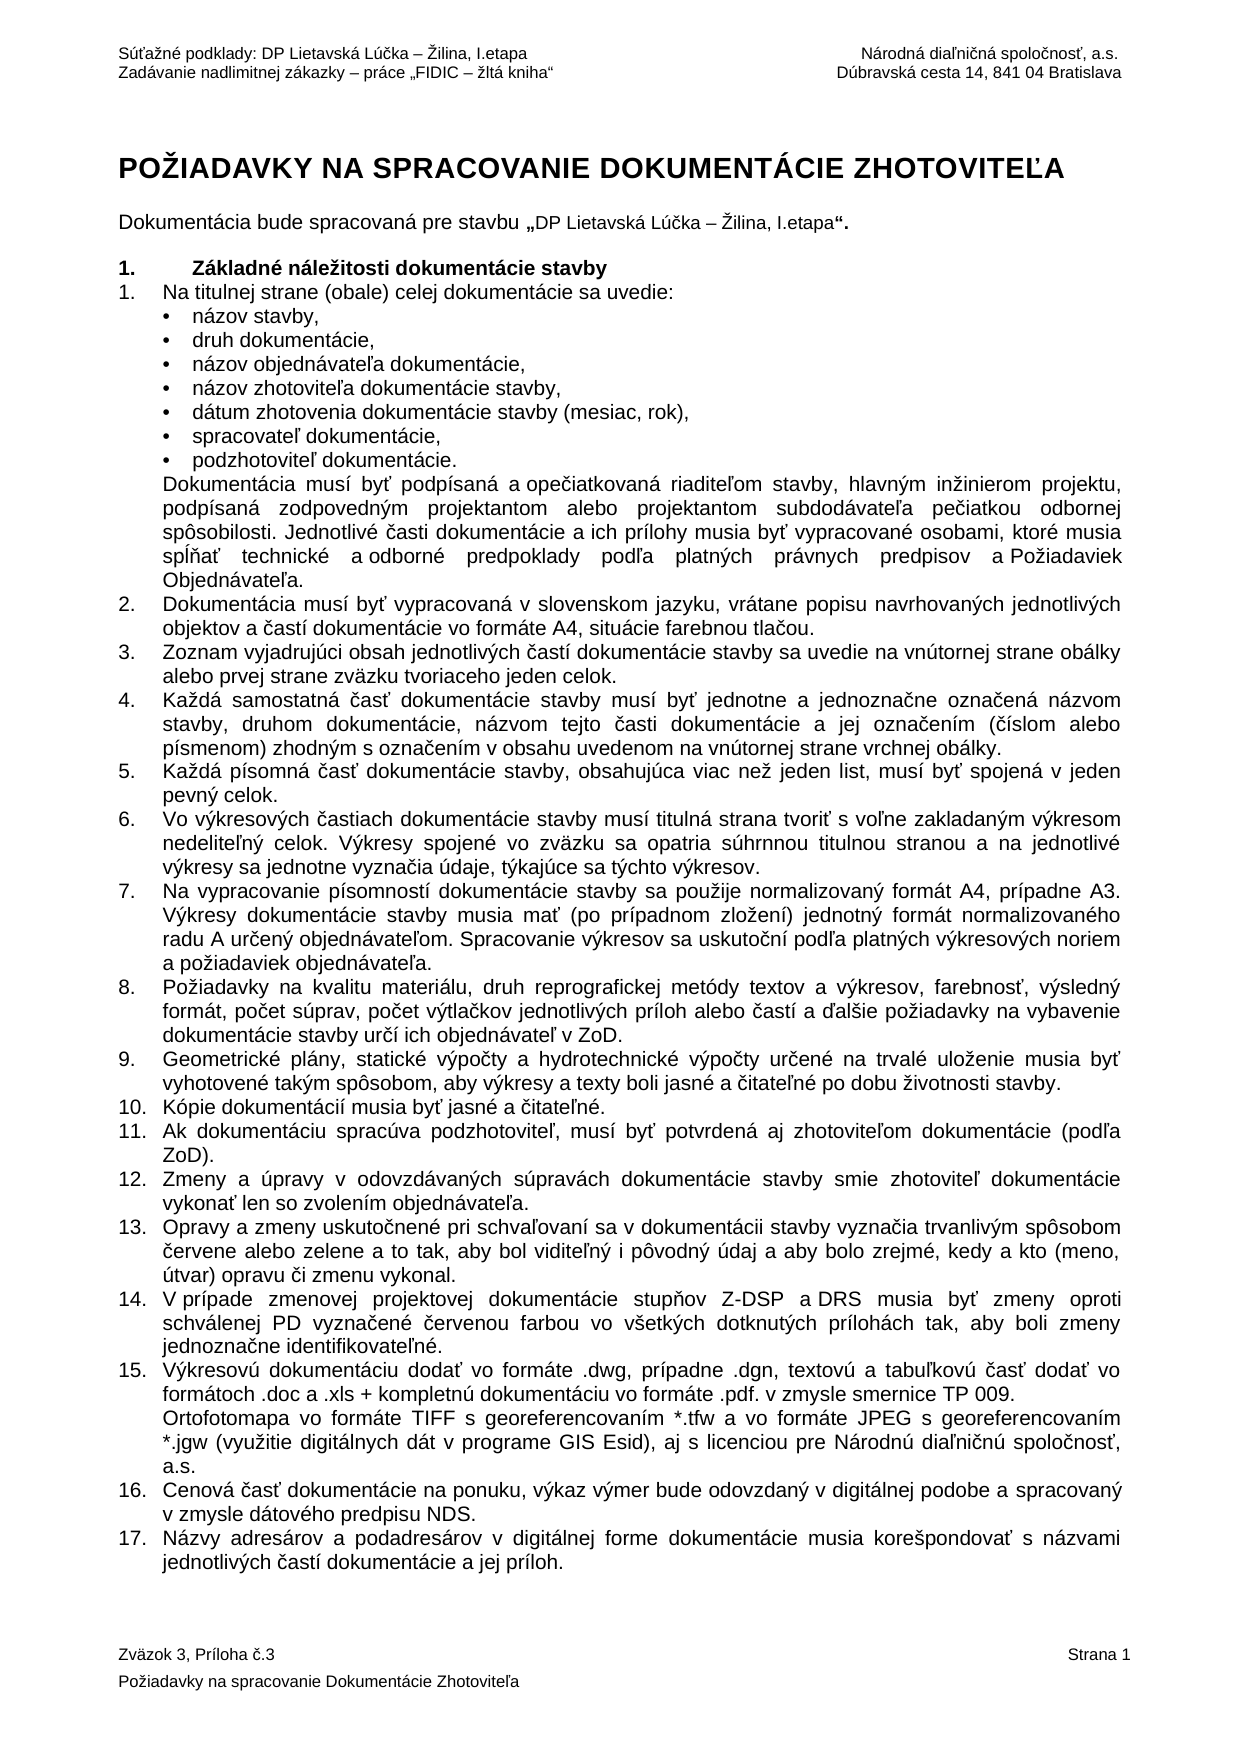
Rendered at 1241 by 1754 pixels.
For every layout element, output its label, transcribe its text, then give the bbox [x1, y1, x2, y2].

text 2. Dokumentácia musí byť vypracovaná v slovenskom jazyku, vrátane popisu navrhovaných jednotlivých objektov a častí dokumentácie vo formáte A4, situácie farebnou tlačou. [118, 592, 1122, 639]
text 9. Geometrické plány, statické výpočty a hydrotechnické výpočty určené na trvalé uloženie musia byť vyhotovené takým spôsobom, aby výkresy a texty boli jasné a čitateľné po dobu životnosti stavby. [118, 1047, 1122, 1095]
text Ortofotomapa vo formáte TIFF s georeferencovaním *.tfw a vo formáte JPEG s georeferencovaním *.jgw (využitie digitálnych dát v programe GIS Esid), aj s licenciou pre Národnú diaľničnú spoločnosť, a.s. [118, 1406, 1122, 1478]
text 7. Na vypracovanie písomností dokumentácie stavby sa použije normalizovaný formát A4, prípadne A3. Výkresy dokumentácie stavby musia mať (po prípadnom zložení) jednotný formát normalizovaného radu A určený objednávateľom. Spracovanie výkresov sa uskutoční podľa platných výkresových noriem a požiadaviek objednávateľa. [118, 879, 1122, 975]
text Dokumentácia bude spracovaná pre stavbu „DP Lietavská Lúčka – Žilina, I.etapa“. [118, 209, 1122, 234]
text • názov stavby, [162, 304, 1122, 328]
text 6. Vo výkresových častiach dokumentácie stavby musí titulná strana tvoriť s voľne zakladaným výkresom nedeliteľný celok. Výkresy spojené vo zväzku sa opatria súhrnnou titulnou stranou a na jednotlivé výkresy sa jednotne vyznačia údaje, týkajúce sa týchto výkresov. [118, 807, 1122, 879]
text 3. Zoznam vyjadrujúci obsah jednotlivých častí dokumentácie stavby sa uvedie na vnútornej strane obálky alebo prvej strane zväzku tvoriaceho jeden celok. [118, 639, 1122, 687]
text 5. Každá písomná časť dokumentácie stavby, obsahujúca viac než jeden list, musí byť spojená v jeden pevný celok. [118, 759, 1122, 807]
text 8. Požiadavky na kvalitu materiálu, druh reprografickej metódy textov a výkresov, farebnosť, výsledný formát, počet súprav, počet výtlačkov jednotlivých príloh alebo častí a ďalšie požiadavky na vybavenie dokumentácie stavby určí ich objednávateľ v ZoD. [118, 975, 1122, 1047]
subtitle Požiadavky na spracovanie dokumentácie zhotoviteľa [118, 151, 1122, 184]
text • dátum zhotovenia dokumentácie stavby (mesiac, rok), [162, 400, 1122, 424]
text 16. Cenová časť dokumentácie na ponuku, výkaz výmer bude odovzdaný v digitálnej podobe a spracovaný v zmysle dátového predpisu NDS. [118, 1478, 1122, 1526]
text 13. Opravy a zmeny uskutočnené pri schvaľovaní sa v dokumentácii stavby vyznačia trvanlivým spôsobom červene alebo zelene a to tak, aby bol viditeľný i pôvodný údaj a aby bolo zrejmé, kedy a kto (meno, útvar) opravu či zmenu vykonal. [118, 1214, 1122, 1286]
text 15. Výkresovú dokumentáciu dodať vo formáte .dwg, prípadne .dgn, textovú a tabuľkovú časť dodať vo formátoch .doc a .xls + kompletnú dokumentáciu vo formáte .pdf. v zmysle smernice TP 009. [118, 1358, 1122, 1406]
text 12. Zmeny a úpravy v odovzdávaných súpravách dokumentácie stavby smie zhotoviteľ dokumentácie vykonať len so zvolením objednávateľa. [118, 1167, 1122, 1214]
text • názov zhotoviteľa dokumentácie stavby, [162, 376, 1122, 400]
text • druh dokumentácie, [162, 328, 1122, 352]
text • spracovateľ dokumentácie, [162, 424, 1122, 448]
subtitle 1. Základné náležitosti dokumentácie stavby [118, 255, 1122, 280]
text • názov objednávateľa dokumentácie, [162, 352, 1122, 376]
text Dokumentácia musí byť podpísaná a opečiatkovaná riaditeľom stavby, hlavným inžinierom projektu, podpísaná zodpovedným projektantom alebo projektantom subdodávateľa pečiatkou odbornej spôsobilosti. Jednotlivé časti dokumentácie a ich prílohy musia byť vypracované osobami, ktoré musia spĺňať technické a odborné predpoklady podľa platných právnych predpisov a Požiadaviek Objednávateľa. [162, 472, 1122, 592]
text 11. Ak dokumentáciu spracúva podzhotoviteľ, musí byť potvrdená aj zhotoviteľom dokumentácie (podľa ZoD). [118, 1119, 1122, 1167]
text 10. Kópie dokumentácií musia byť jasné a čitateľné. [118, 1095, 1122, 1119]
text 1. Na titulnej strane (obale) celej dokumentácie sa uvedie: [118, 280, 1122, 304]
text • podzhotoviteľ dokumentácie. [162, 448, 1122, 472]
text 4. Každá samostatná časť dokumentácie stavby musí byť jednotne a jednoznačne označená názvom stavby, druhom dokumentácie, názvom tejto časti dokumentácie a jej označením (číslom alebo písmenom) zhodným s označením v obsahu uvedenom na vnútornej strane vrchnej obálky. [118, 687, 1122, 759]
text 14. V prípade zmenovej projektovej dokumentácie stupňov Z-DSP a DRS musia byť zmeny oproti schválenej PD vyznačené červenou farbou vo všetkých dotknutých prílohách tak, aby boli zmeny jednoznačne identifikovateľné. [118, 1286, 1122, 1358]
text 17. Názvy adresárov a podadresárov v digitálnej forme dokumentácie musia korešpondovať s názvami jednotlivých častí dokumentácie a jej príloh. [118, 1526, 1122, 1574]
